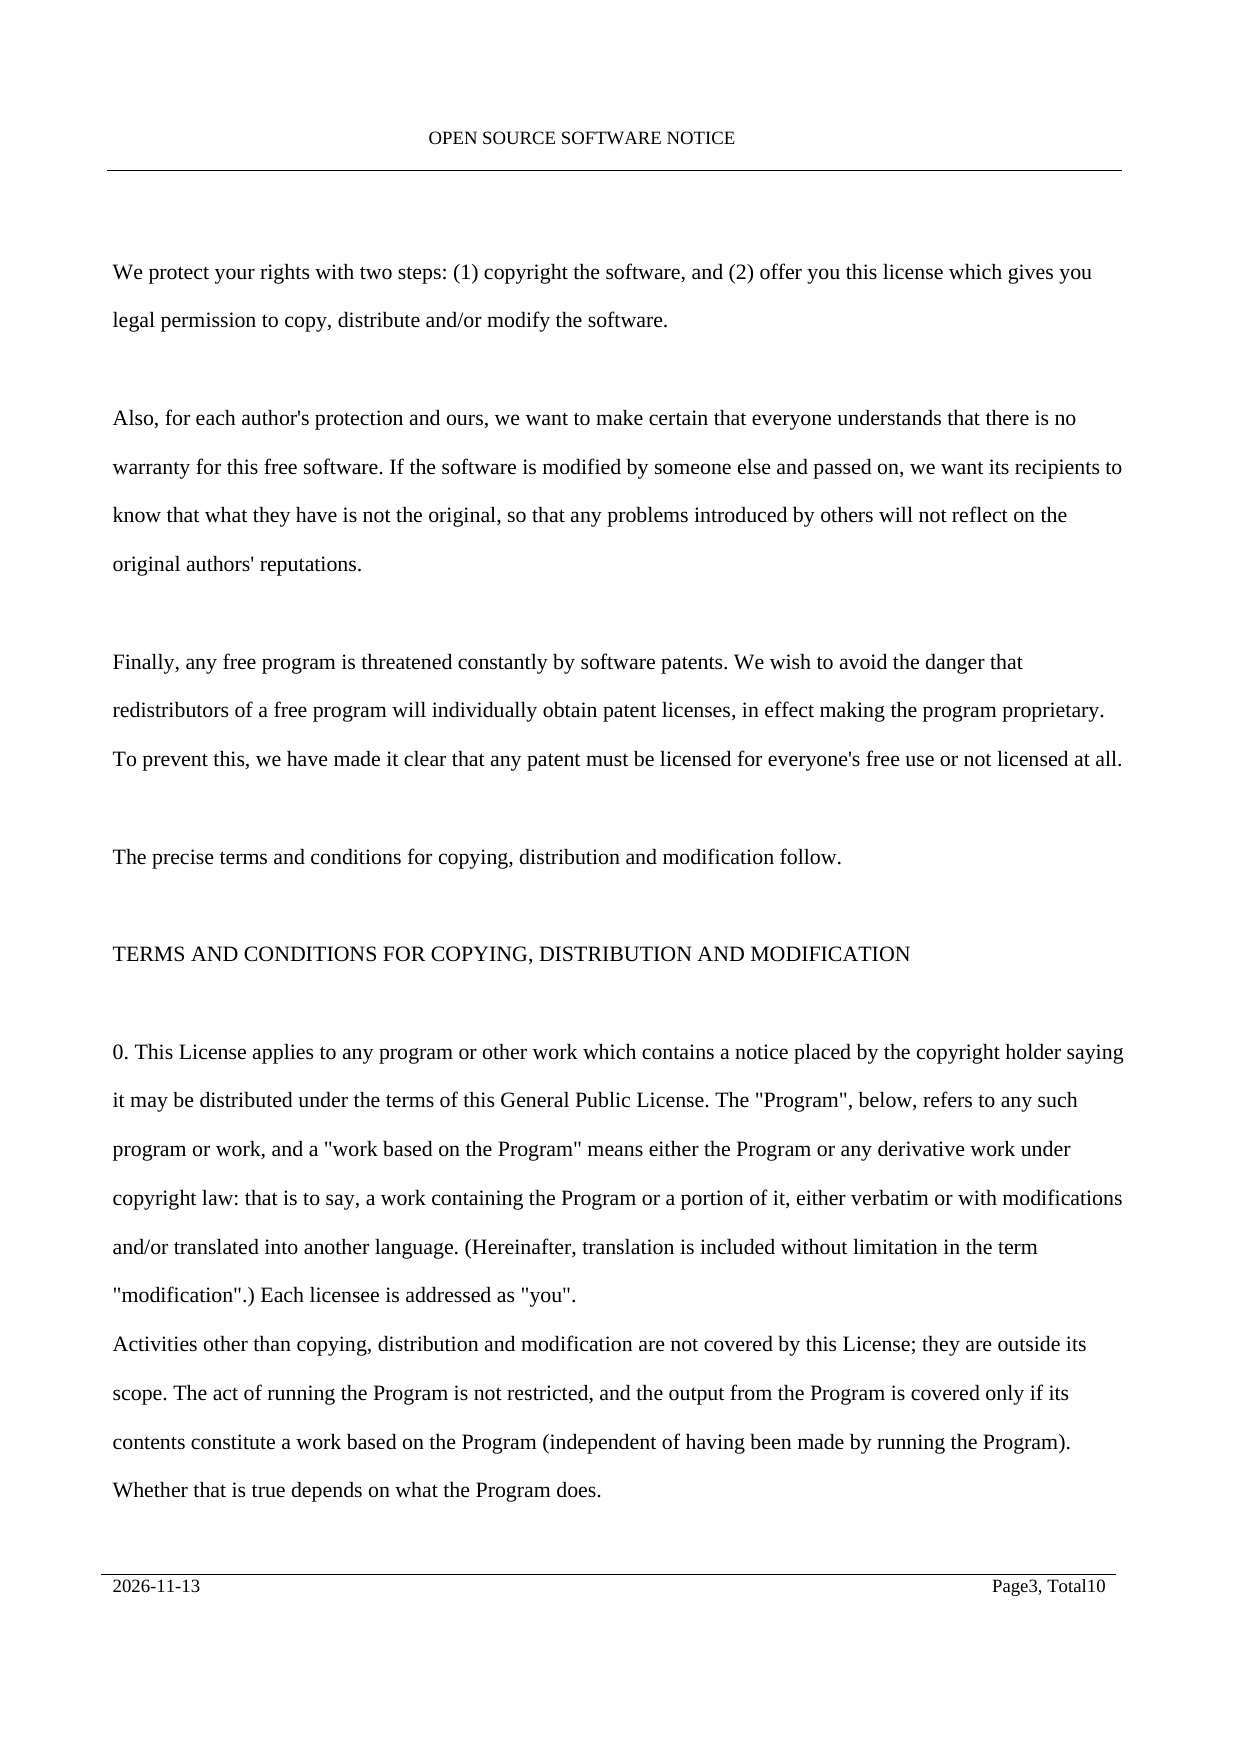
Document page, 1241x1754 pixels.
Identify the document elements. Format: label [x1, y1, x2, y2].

text [112, 206, 1128, 1506]
